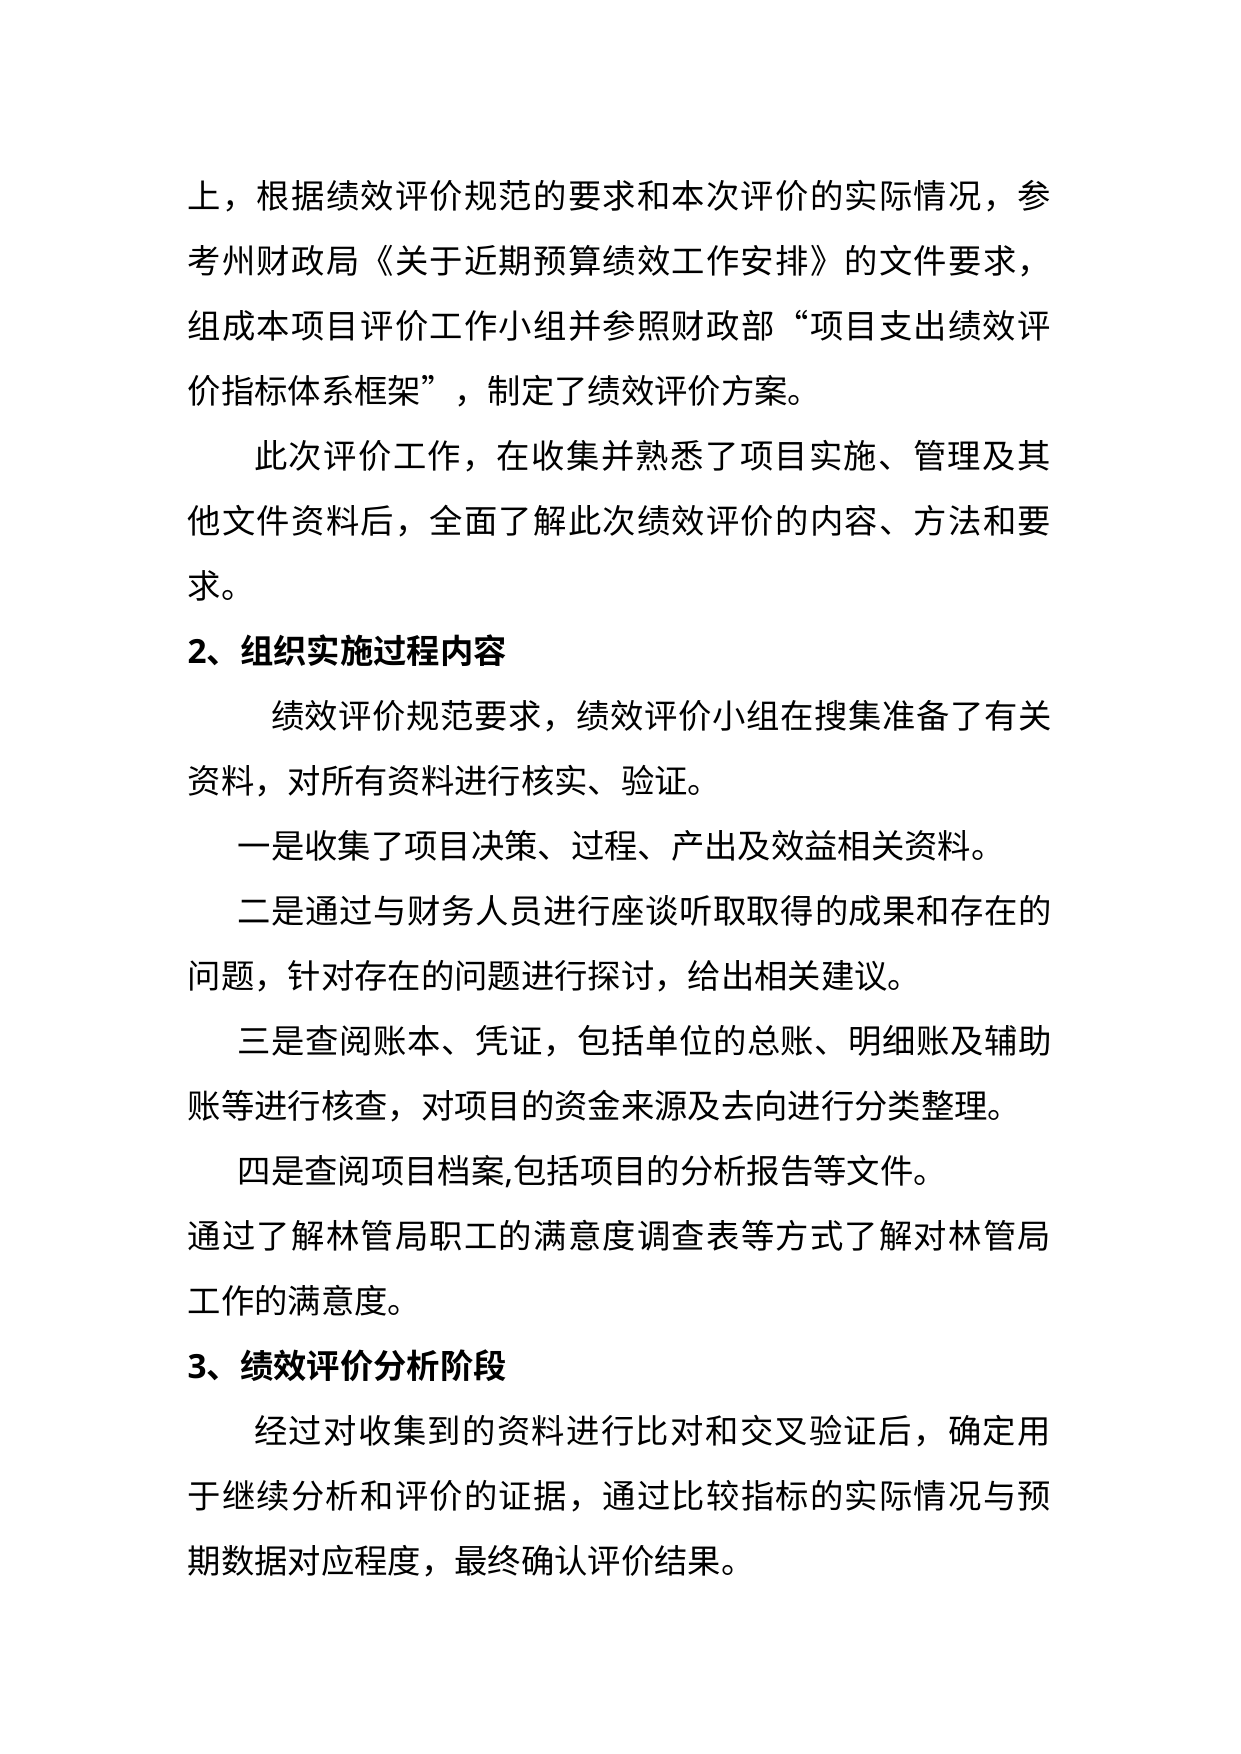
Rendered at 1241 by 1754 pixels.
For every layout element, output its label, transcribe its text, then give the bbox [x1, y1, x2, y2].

text 二是通过与财务人员进行座谈听取取得的成果和存在的问题，针对存在的问题进行探讨，给出相关建议。 [187, 877, 1053, 1007]
text 一是收集了项目决策、过程、产出及效益相关资料。 [187, 812, 1053, 877]
text 三是查阅账本、凭证，包括单位的总账、明细账及辅助账等进行核查，对项目的资金来源及去向进行分类整理。 [187, 1007, 1053, 1137]
text 绩效评价规范要求，绩效评价小组在搜集准备了有关资料，对所有资料进行核实、验证。 [187, 682, 1053, 812]
text 3、绩效评价分析阶段 [187, 1332, 1053, 1397]
text 经过对收集到的资料进行比对和交叉验证后，确定用于继续分析和评价的证据，通过比较指标的实际情况与预期数据对应程度，最终确认评价结果。 [187, 1397, 1053, 1592]
text 2、组织实施过程内容 [187, 617, 1053, 682]
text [187, 162, 1053, 422]
text 四是查阅项目档案,包括项目的分析报告等文件。 [187, 1137, 1053, 1202]
text 此次评价工作，在收集并熟悉了项目实施、管理及其他文件资料后，全面了解此次绩效评价的内容、方法和要求。 [187, 422, 1053, 617]
text 通过了解林管局职工的满意度调查表等方式了解对林管局工作的满意度。 [187, 1202, 1053, 1332]
